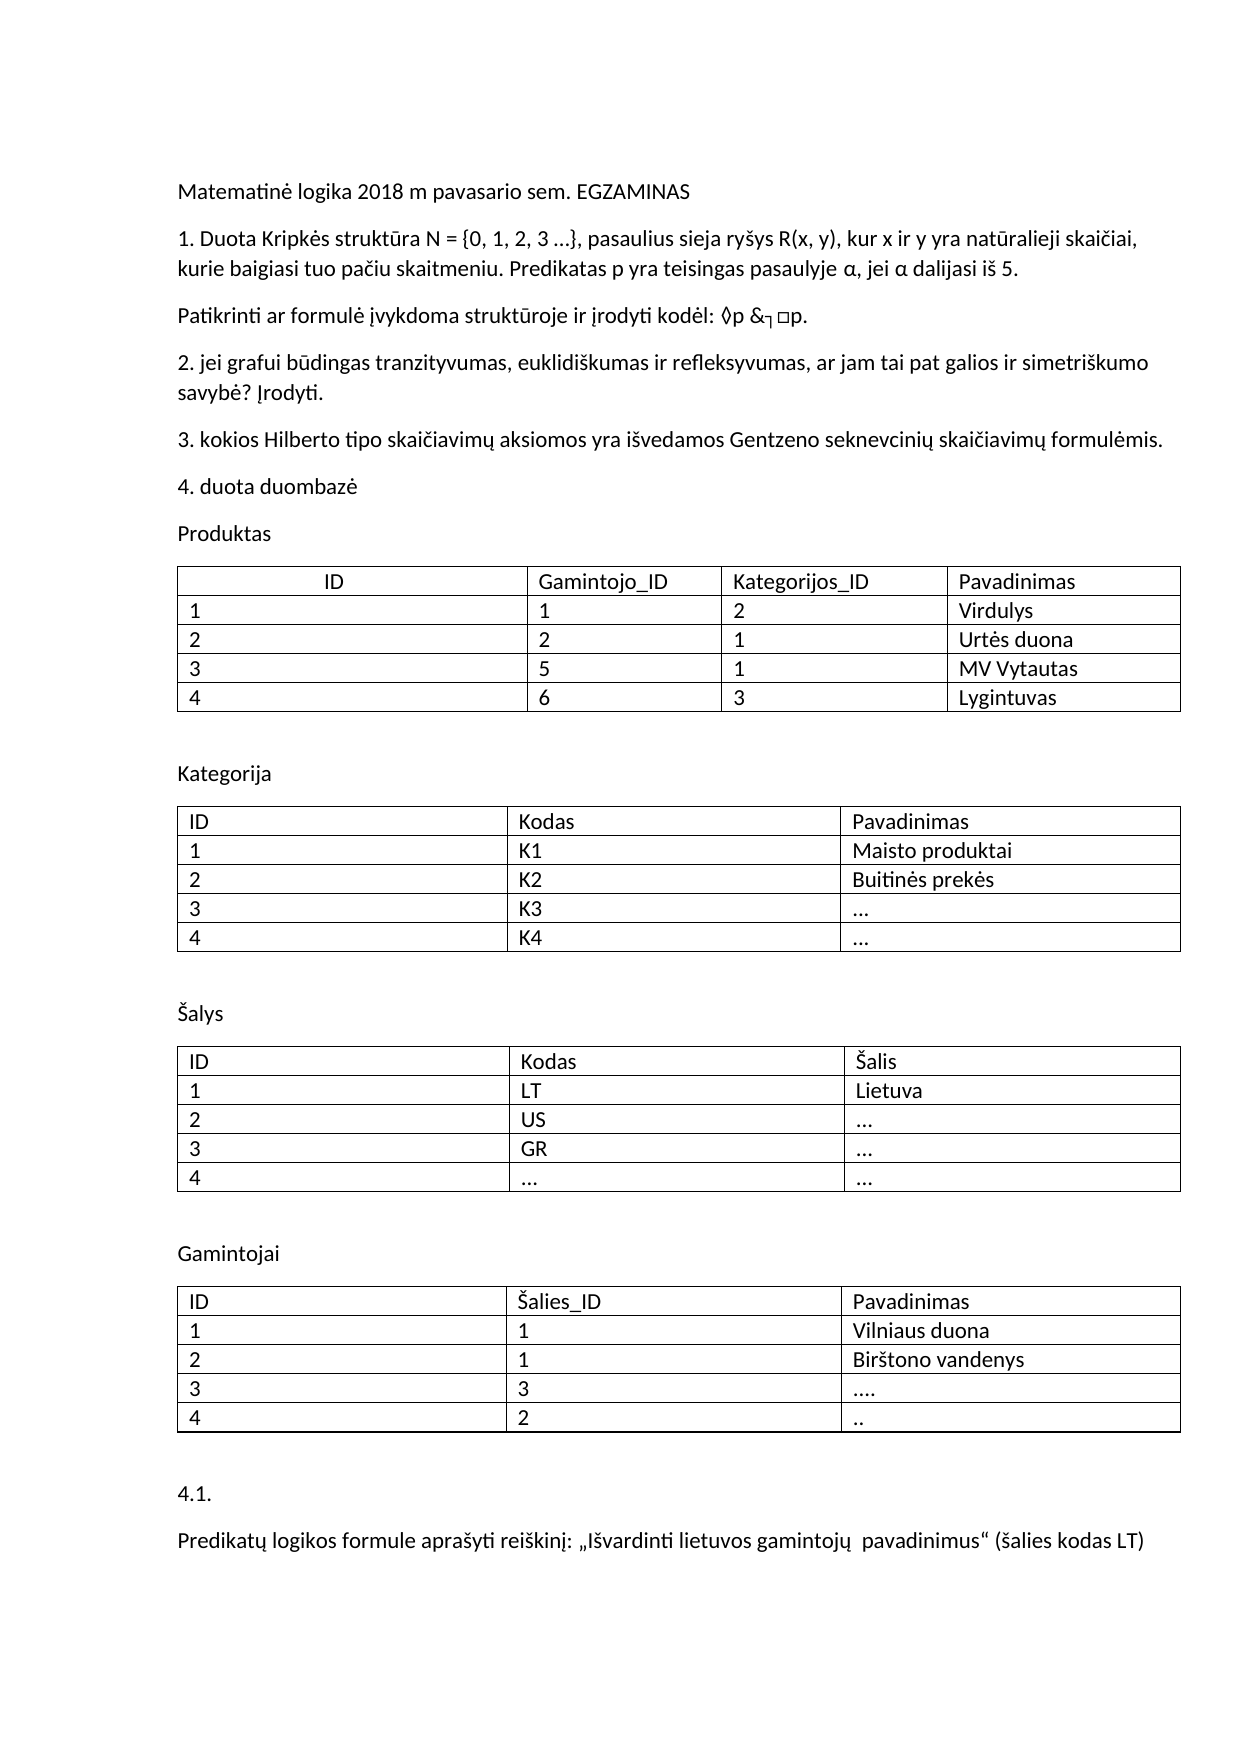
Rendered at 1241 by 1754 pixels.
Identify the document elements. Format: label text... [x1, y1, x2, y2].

table_cell Virdulys [948, 596, 1180, 624]
text Produktas [177, 519, 1181, 547]
table_cell 1 [722, 625, 947, 653]
table_cell 1 [507, 1345, 841, 1373]
table_cell 2 [178, 865, 507, 893]
table_cell 1 [178, 596, 527, 624]
table_cell ... [510, 1163, 844, 1191]
table_cell ... [841, 894, 1180, 922]
table_header ID [178, 1047, 509, 1075]
table_header ID [178, 807, 507, 835]
table_cell 5 [528, 654, 721, 682]
text 4.1. [177, 1479, 1181, 1507]
text Šalys [177, 999, 1181, 1027]
table_cell .. [842, 1403, 1180, 1431]
table_cell 3 [178, 1374, 506, 1402]
text Patikrinti ar formulė įvykdoma struktūroje ir įrodyti kodėl: ◊p &┐□p. [177, 301, 1181, 329]
table_header Kategorijos_ID [722, 567, 947, 595]
table_cell LT [510, 1076, 844, 1104]
table_cell 2 [528, 625, 721, 653]
table_cell ... [845, 1105, 1180, 1133]
table_header ID [178, 1287, 506, 1315]
table_cell ... [845, 1163, 1180, 1191]
table_cell 3 [178, 654, 527, 682]
table_cell 2 [178, 1345, 506, 1373]
table_cell K1 [508, 836, 840, 864]
table_cell Birštono vandenys [842, 1345, 1180, 1373]
table_cell Maisto produktai [841, 836, 1180, 864]
table_header Gamintojo_ID [528, 567, 721, 595]
table_cell ... [841, 923, 1180, 951]
table_cell K2 [508, 865, 840, 893]
table_cell 1 [178, 1076, 509, 1104]
table_cell 4 [178, 1163, 509, 1191]
text 4. duota duombazė [177, 472, 1181, 500]
table_header Kodas [508, 807, 840, 835]
text Predikatų logikos formule aprašyti reiškinį: „Išvardinti lietuvos gamintojų pavadinimus“ (šalies kodas LT) [177, 1526, 1181, 1554]
table_header Pavadinimas [842, 1287, 1180, 1315]
table_cell 2 [178, 625, 527, 653]
table_cell 1 [507, 1316, 841, 1344]
table_cell 4 [178, 1403, 506, 1431]
table_cell 2 [507, 1403, 841, 1431]
table_cell 1 [178, 1316, 506, 1344]
table_cell 4 [178, 683, 527, 711]
table_cell US [510, 1105, 844, 1133]
table_header Pavadinimas [841, 807, 1180, 835]
text 2. jei grafui būdingas tranzityvumas, euklidiškumas ir refleksyvumas, ar jam tai pat galios ir simetriškumo savybė? Įrodyti. [177, 348, 1181, 406]
table_cell Vilniaus duona [842, 1316, 1180, 1344]
table_cell Lygintuvas [948, 683, 1180, 711]
text Gamintojai [177, 1239, 1181, 1267]
table_cell Urtės duona [948, 625, 1180, 653]
table_cell Lietuva [845, 1076, 1180, 1104]
table_cell ... [845, 1134, 1180, 1162]
table_cell 6 [528, 683, 721, 711]
table_cell Buitinės prekės [841, 865, 1180, 893]
table_header ID [178, 567, 527, 595]
table_cell 2 [722, 596, 947, 624]
table_cell 3 [722, 683, 947, 711]
table_cell 3 [507, 1374, 841, 1402]
table_cell 3 [178, 894, 507, 922]
table_cell GR [510, 1134, 844, 1162]
table_cell K4 [508, 923, 840, 951]
table_cell 1 [528, 596, 721, 624]
table_header Šalies_ID [507, 1287, 841, 1315]
table_cell MV Vytautas [948, 654, 1180, 682]
table_cell .... [842, 1374, 1180, 1402]
table_cell K3 [508, 894, 840, 922]
table_cell 1 [722, 654, 947, 682]
text 1. Duota Kripkės struktūra N = {0, 1, 2, 3 …}, pasaulius sieja ryšys R(x, y), kur x ir y yra natūralieji skaičiai, kurie baigiasi tuo pačiu skaitmeniu. Predikatas p yra teisingas pasaulyje α, jei α dalijasi iš 5. [177, 224, 1181, 282]
table_cell 2 [178, 1105, 509, 1133]
text Kategorija [177, 759, 1181, 787]
table_header Pavadinimas [948, 567, 1180, 595]
text Matematinė logika 2018 m pavasario sem. EGZAMINAS [177, 177, 1181, 205]
table_header Šalis [845, 1047, 1180, 1075]
table_cell 1 [178, 836, 507, 864]
table_header Kodas [510, 1047, 844, 1075]
table_cell 4 [178, 923, 507, 951]
text 3. kokios Hilberto tipo skaičiavimų aksiomos yra išvedamos Gentzeno seknevcinių skaičiavimų formulėmis. [177, 425, 1181, 453]
table_cell 3 [178, 1134, 509, 1162]
